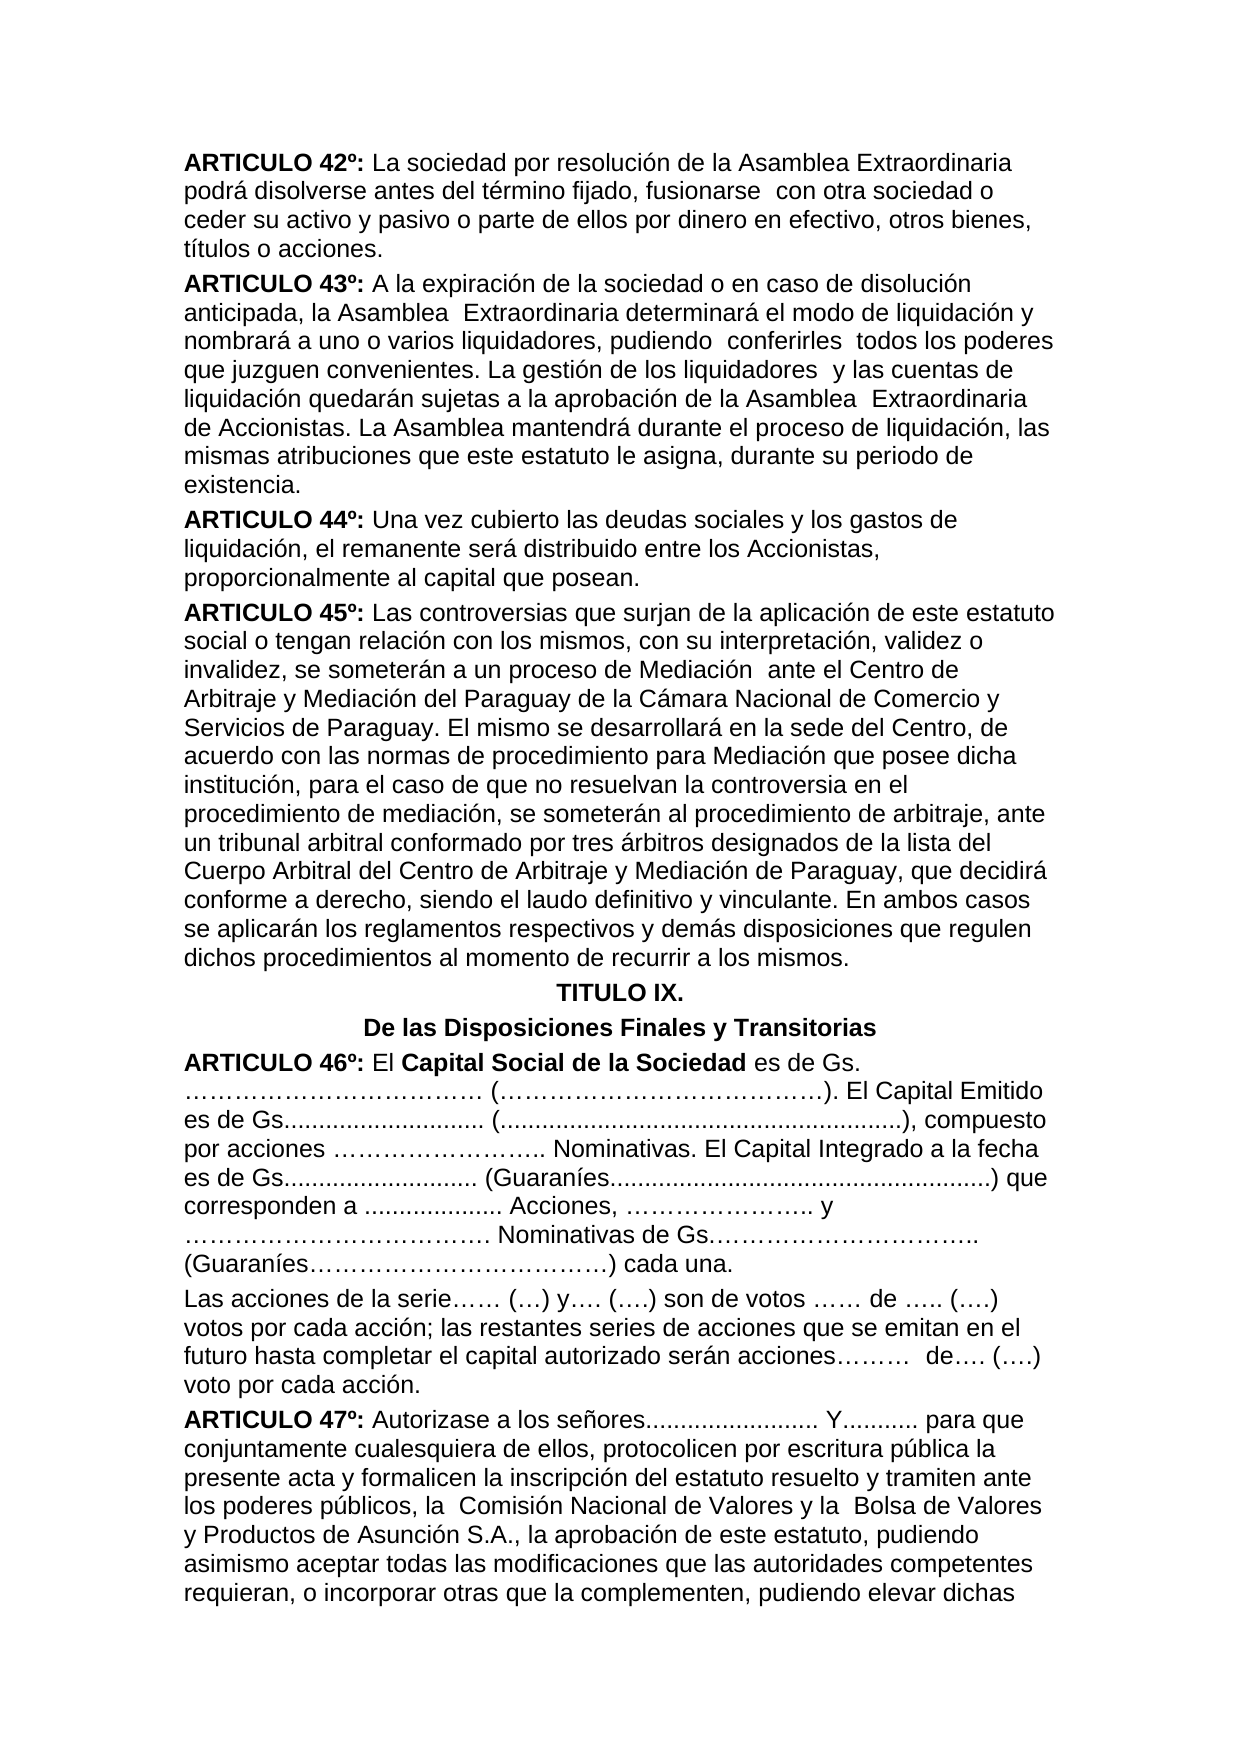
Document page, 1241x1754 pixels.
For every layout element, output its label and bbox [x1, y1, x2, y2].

table_cell [177, 148, 1063, 1606]
